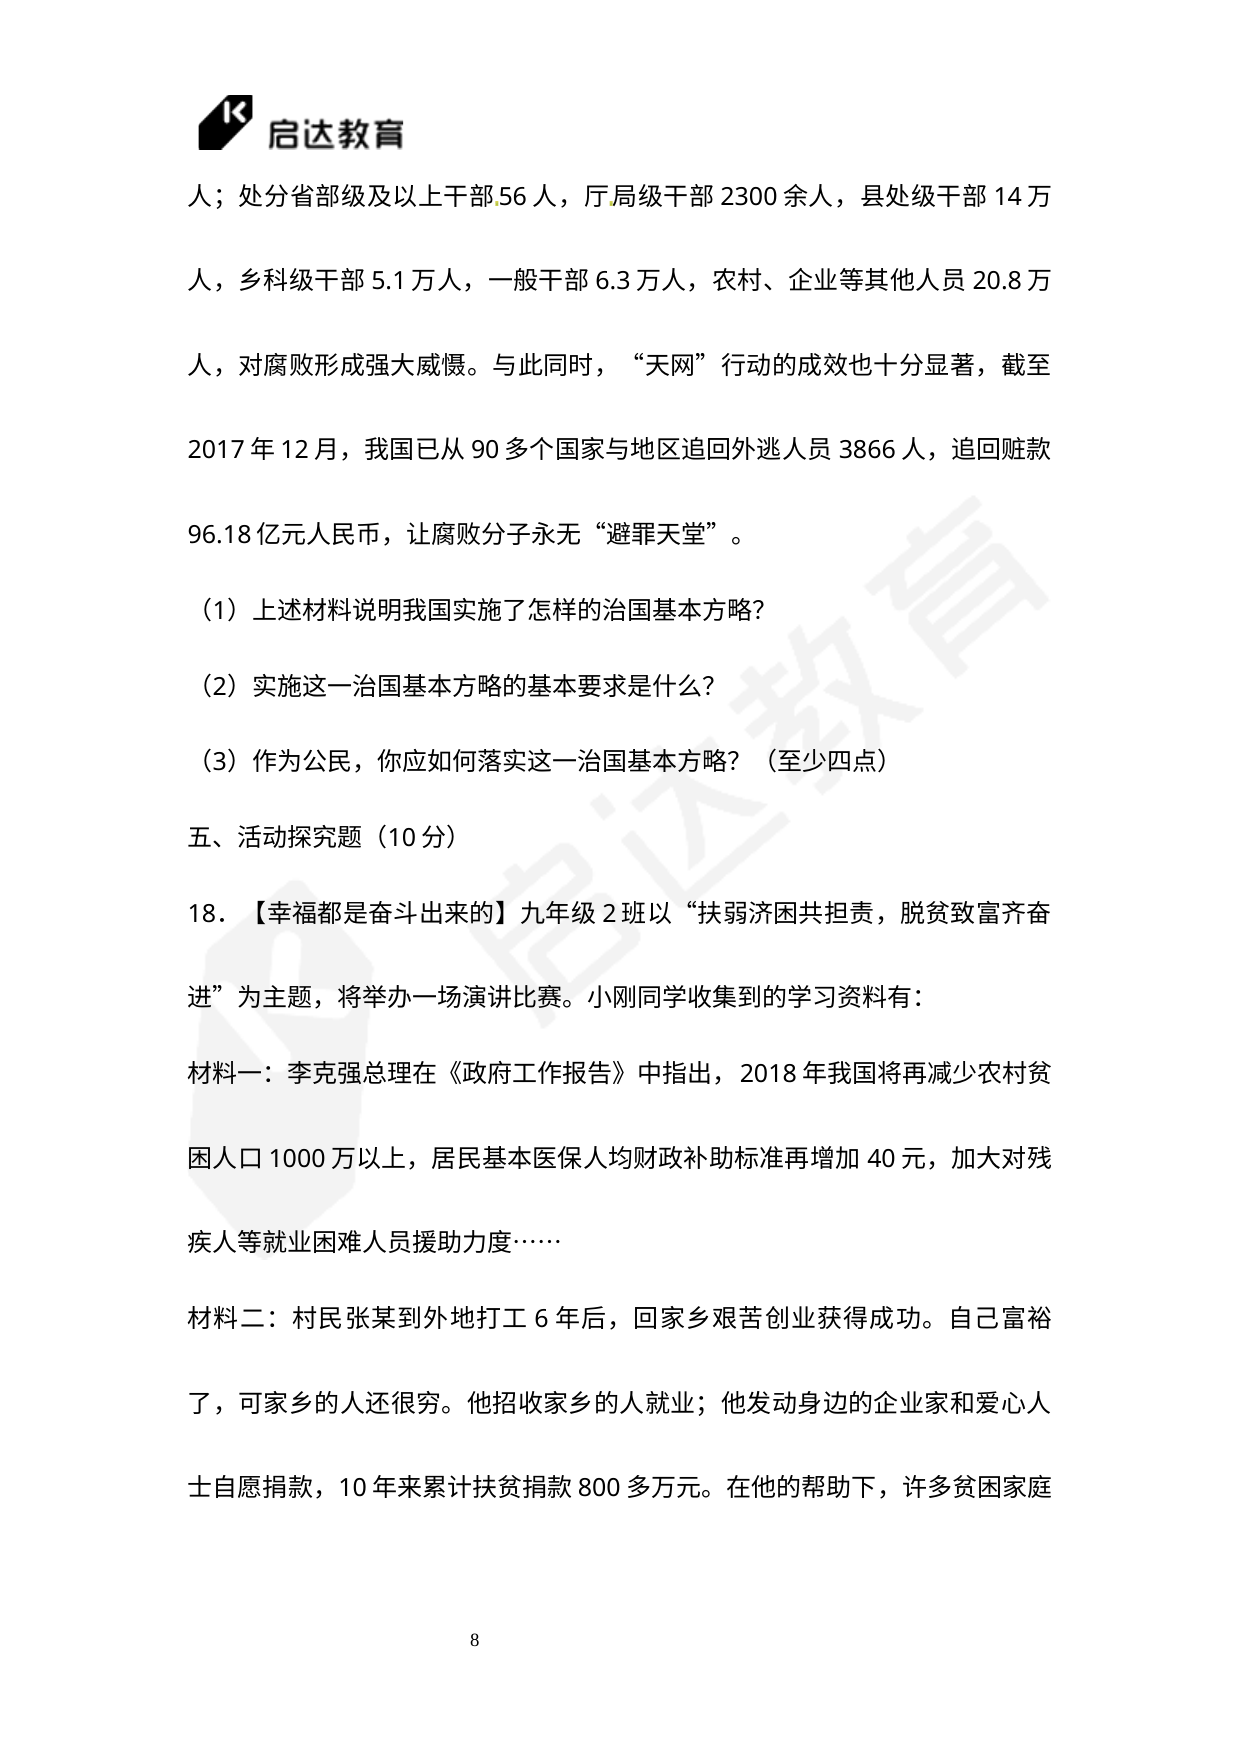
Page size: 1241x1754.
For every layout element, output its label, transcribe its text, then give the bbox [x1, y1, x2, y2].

text 五、活动探究题（10分） [187, 803, 1053, 868]
text 材料二：村民张某到外地打工6年后，回家乡艰苦创业获得成功。自己富裕了，可家乡的人还很穷。他招收家乡的人就业；他发动身边的企业家和爱心人士自愿捐款，10年来累计扶贫捐款800多万元。在他的帮助下，许多贫困家庭通过自身的努力逐步摆脱了贫困，走上了富裕之路。 [187, 1284, 1053, 1518]
text （2）实施这一治国基本方略的基本要求是什么？ [187, 652, 1053, 717]
text 18．【幸福都是奋斗出来的】九年级2班以“扶弱济困共担责，脱贫致富齐奋进”为主题，将举办一场演讲比赛。小刚同学收集到的学习资料有： [187, 879, 1053, 1028]
text （3）作为公民，你应如何落实这一治国基本方略？（至少四点） [187, 727, 1053, 792]
text （1）上述材料说明我国实施了怎样的治国基本方略？ [187, 576, 1053, 641]
text 材料一：李克强总理在《政府工作报告》中指出，2018年我国将再减少农村贫困人口1000万以上，居民基本医保人均财政补助标准再增加40元，加大对残疾人等就业困难人员援助力度…… [187, 1039, 1053, 1273]
picture [198, 95, 404, 150]
